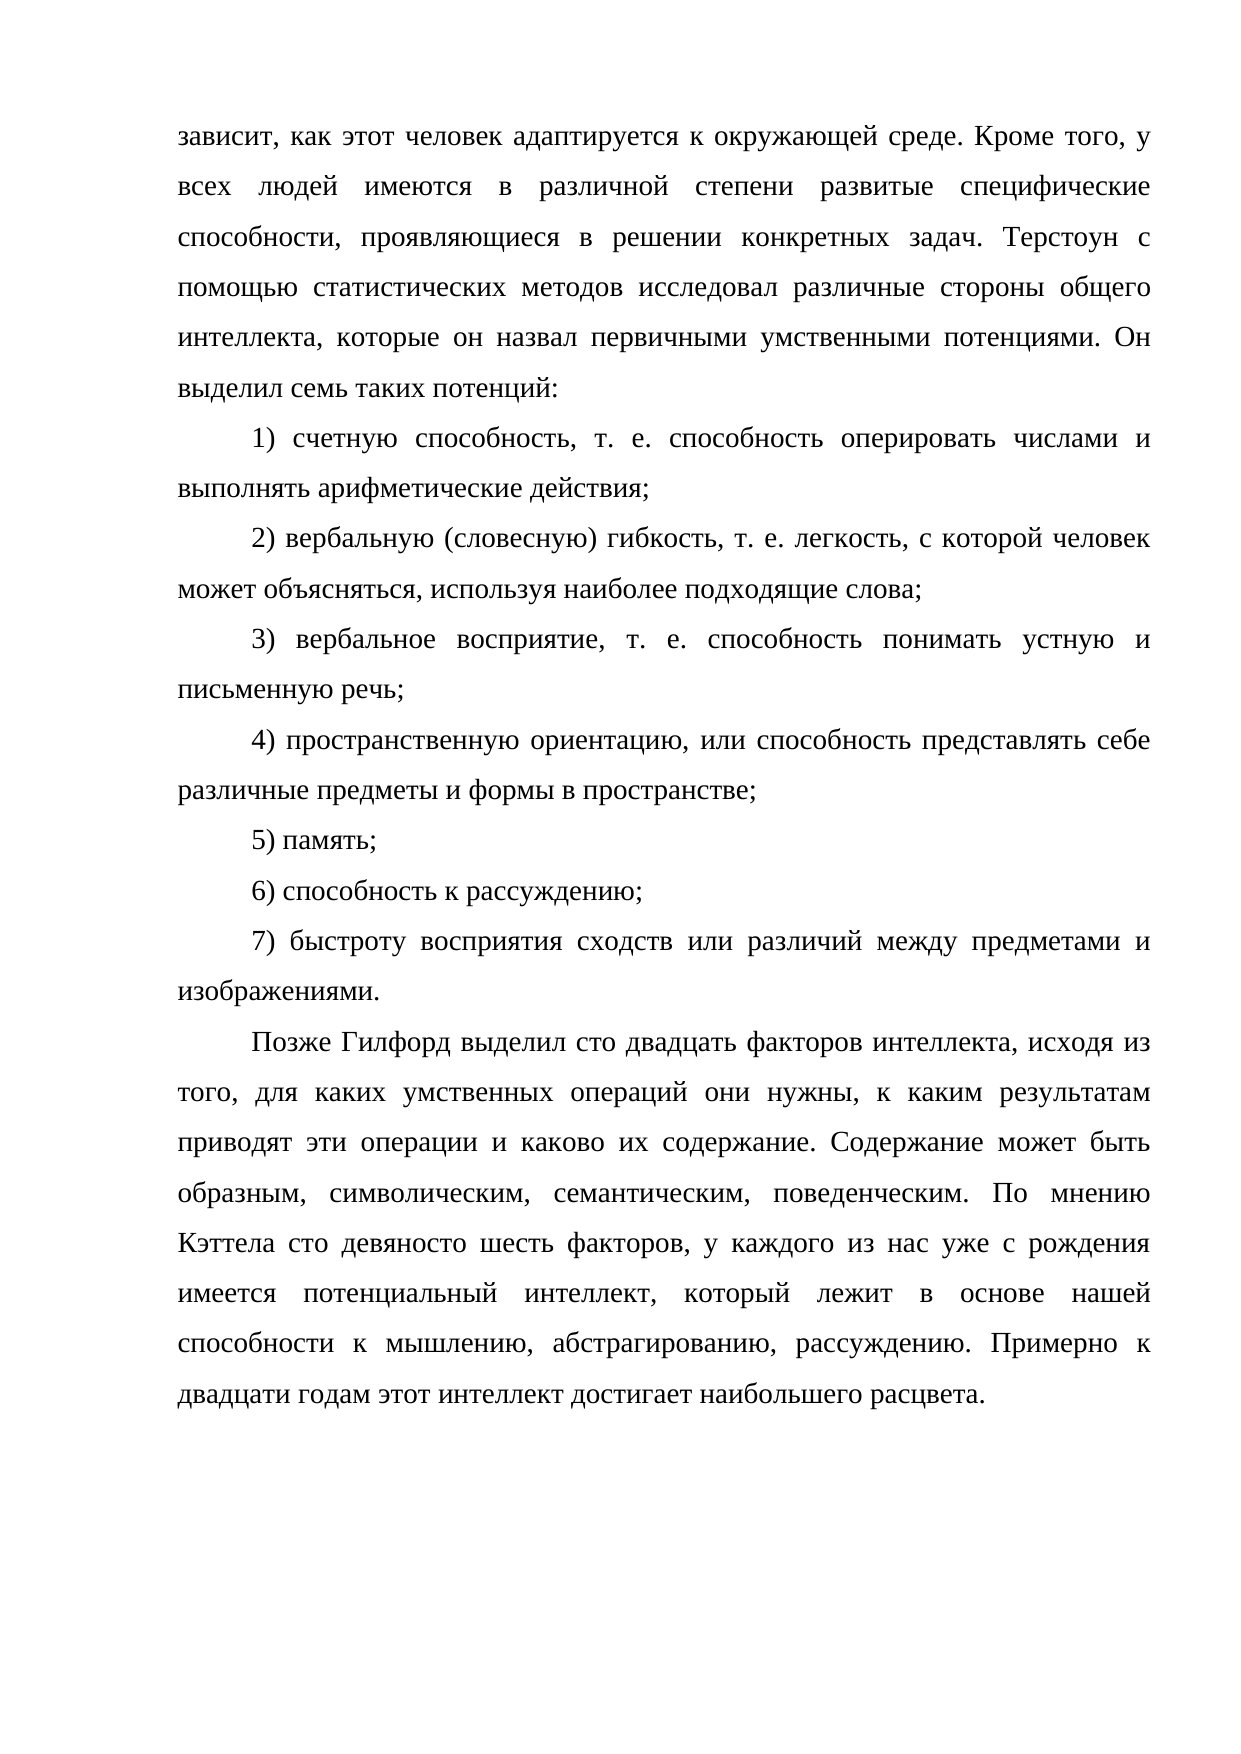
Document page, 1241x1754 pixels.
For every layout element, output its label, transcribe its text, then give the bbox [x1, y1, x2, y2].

text 5) память; [177, 822, 1152, 856]
text 2) вербальную (словесную) гибкость, т. е. легкость, с которой человек может объясняться, используя наиболее подходящие слова; [177, 521, 1152, 604]
text 6) способность к рассуждению; [177, 873, 1152, 906]
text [177, 118, 1152, 403]
text Позже Гилфорд выделил сто двадцать факторов интеллекта, исходя из того, для каких умственных операций они нужны, к каким результатам приводят эти операции и каково их содержание. Содержание может быть образным, символическим, семантическим, поведенческим. По мнению Кэттела сто девяносто шесть факторов, у каждого из нас уже с рождения имеется потенциальный интеллект, который лежит в основе нашей способности к мышлению, абстрагированию, рассуждению. Примерно к двадцати годам этот интеллект достигает наибольшего расцвета. [177, 1024, 1152, 1409]
text 3) вербальное восприятие, т. е. способность понимать устную и письменную речь; [177, 621, 1152, 705]
text 1) счетную способность, т. е. способность оперировать числами и выполнять арифметические действия; [177, 420, 1152, 504]
text 4) пространственную ориентацию, или способность представлять себе различные предметы и формы в пространстве; [177, 722, 1152, 806]
text 7) быстроту восприятия сходств или различий между предметами и изображениями. [177, 923, 1152, 1007]
